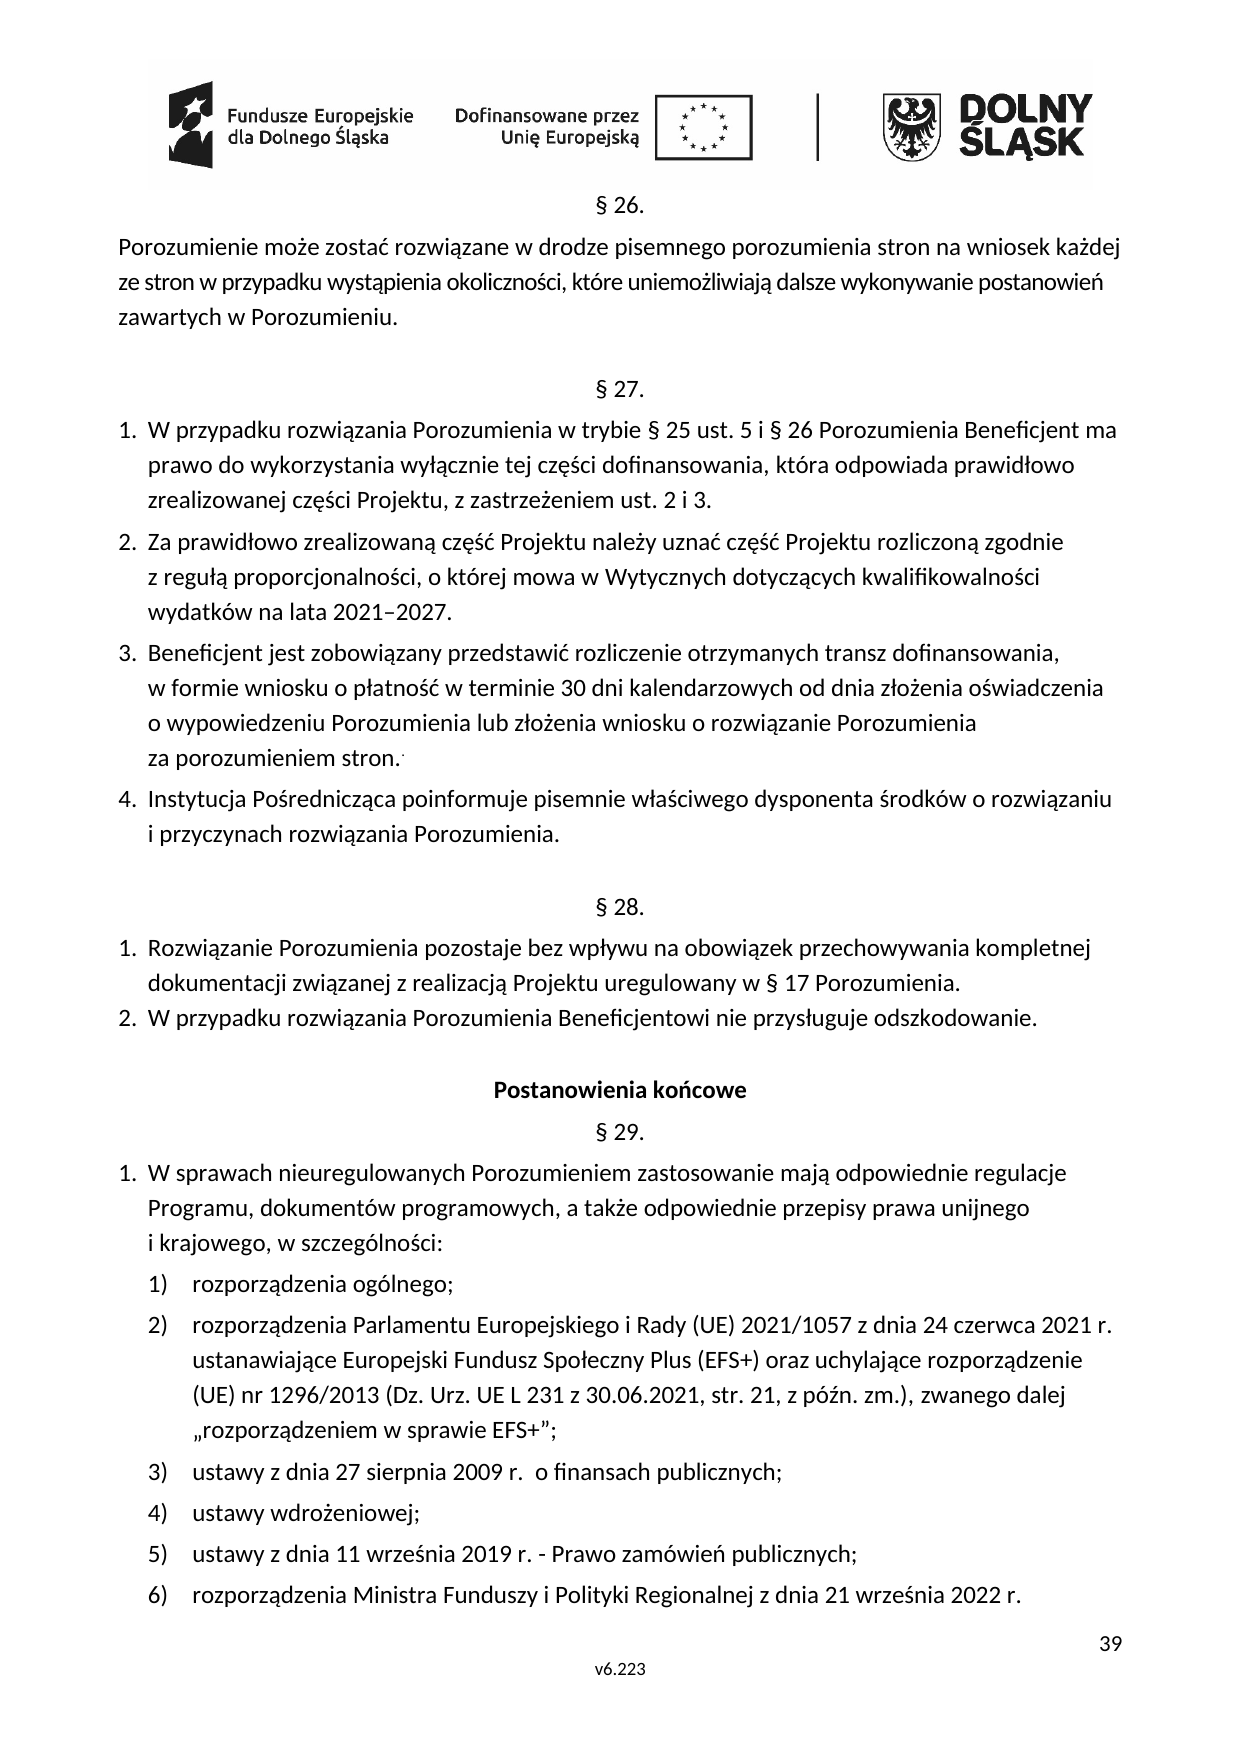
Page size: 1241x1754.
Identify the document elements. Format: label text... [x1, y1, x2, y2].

subtitle § 27. [118, 373, 1122, 404]
list ustawy z dnia 11 września 2019 r. - Prawo zamówień publicznych; [148, 1538, 1122, 1569]
subtitle Postanowienia końcowe [118, 1075, 1122, 1105]
picture [147, 59, 1093, 190]
list Beneficjent jest zobowiązany przedstawić rozliczenie otrzymanych transz dofinansowania, w formie wniosku o płatność w terminie 30 dni kalendarzowych od dnia złożenia oświadczenia o wypowiedzeniu Porozumienia lub złożenia wniosku o rozwiązanie Porozumienia za porozumieniem stron.. [118, 637, 1122, 773]
list ustawy z dnia 27 sierpnia 2009 r. o finansach publicznych; [148, 1456, 1122, 1486]
list Rozwiązanie Porozumienia pozostaje bez wpływu na obowiązek przechowywania kompletnej dokumentacji związanej z realizacją Projektu uregulowany w § 17 Porozumienia. [118, 932, 1122, 998]
list ustawy wdrożeniowej; [148, 1497, 1122, 1528]
list W sprawach nieuregulowanych Porozumieniem zastosowanie mają odpowiednie regulacje Programu, dokumentów programowych, a także odpowiednie przepisy prawa unijnego i krajowego, w szczególności: [118, 1157, 1122, 1258]
subtitle § 29. [118, 1116, 1122, 1146]
list rozporządzenia ogólnego; [148, 1268, 1122, 1299]
list W przypadku rozwiązania Porozumienia w trybie § 25 ust. 5 i § 26 Porozumienia Beneficjent ma prawo do wykorzystania wyłącznie tej części dofinansowania, która odpowiada prawidłowo zrealizowanej części Projektu, z zastrzeżeniem ust. 2 i 3. [118, 415, 1122, 515]
list W przypadku rozwiązania Porozumienia Beneficjentowi nie przysługuje odszkodowanie. [118, 1002, 1122, 1033]
subtitle § 26. [118, 190, 1122, 220]
text Porozumienie może zostać rozwiązane w drodze pisemnego porozumienia stron na wniosek każdej ze stron w przypadku wystąpienia okoliczności, które uniemożliwiają dalsze wykonywanie postanowień zawartych w Porozumieniu. [118, 231, 1122, 331]
list Za prawidłowo zrealizowaną część Projektu należy uznać część Projektu rozliczoną zgodnie z regułą proporcjonalności, o której mowa w Wytycznych dotyczących kwalifikowalności wydatków na lata 2021–2027. [118, 526, 1122, 626]
subtitle § 28. [118, 891, 1122, 921]
list rozporządzenia Parlamentu Europejskiego i Rady (UE) 2021/1057 z dnia 24 czerwca 2021 r. ustanawiające Europejski Fundusz Społeczny Plus (EFS+) oraz uchylające rozporządzenie (UE) nr 1296/2013 (Dz. Urz. UE L 231 z 30.06.2021, str. 21, z późn. zm.), zwanego dalej „rozporządzeniem w sprawie EFS+”; [148, 1310, 1122, 1445]
list Instytucja Pośrednicząca poinformuje pisemnie właściwego dysponenta środków o rozwiązaniu i przyczynach rozwiązania Porozumienia. [118, 783, 1122, 849]
